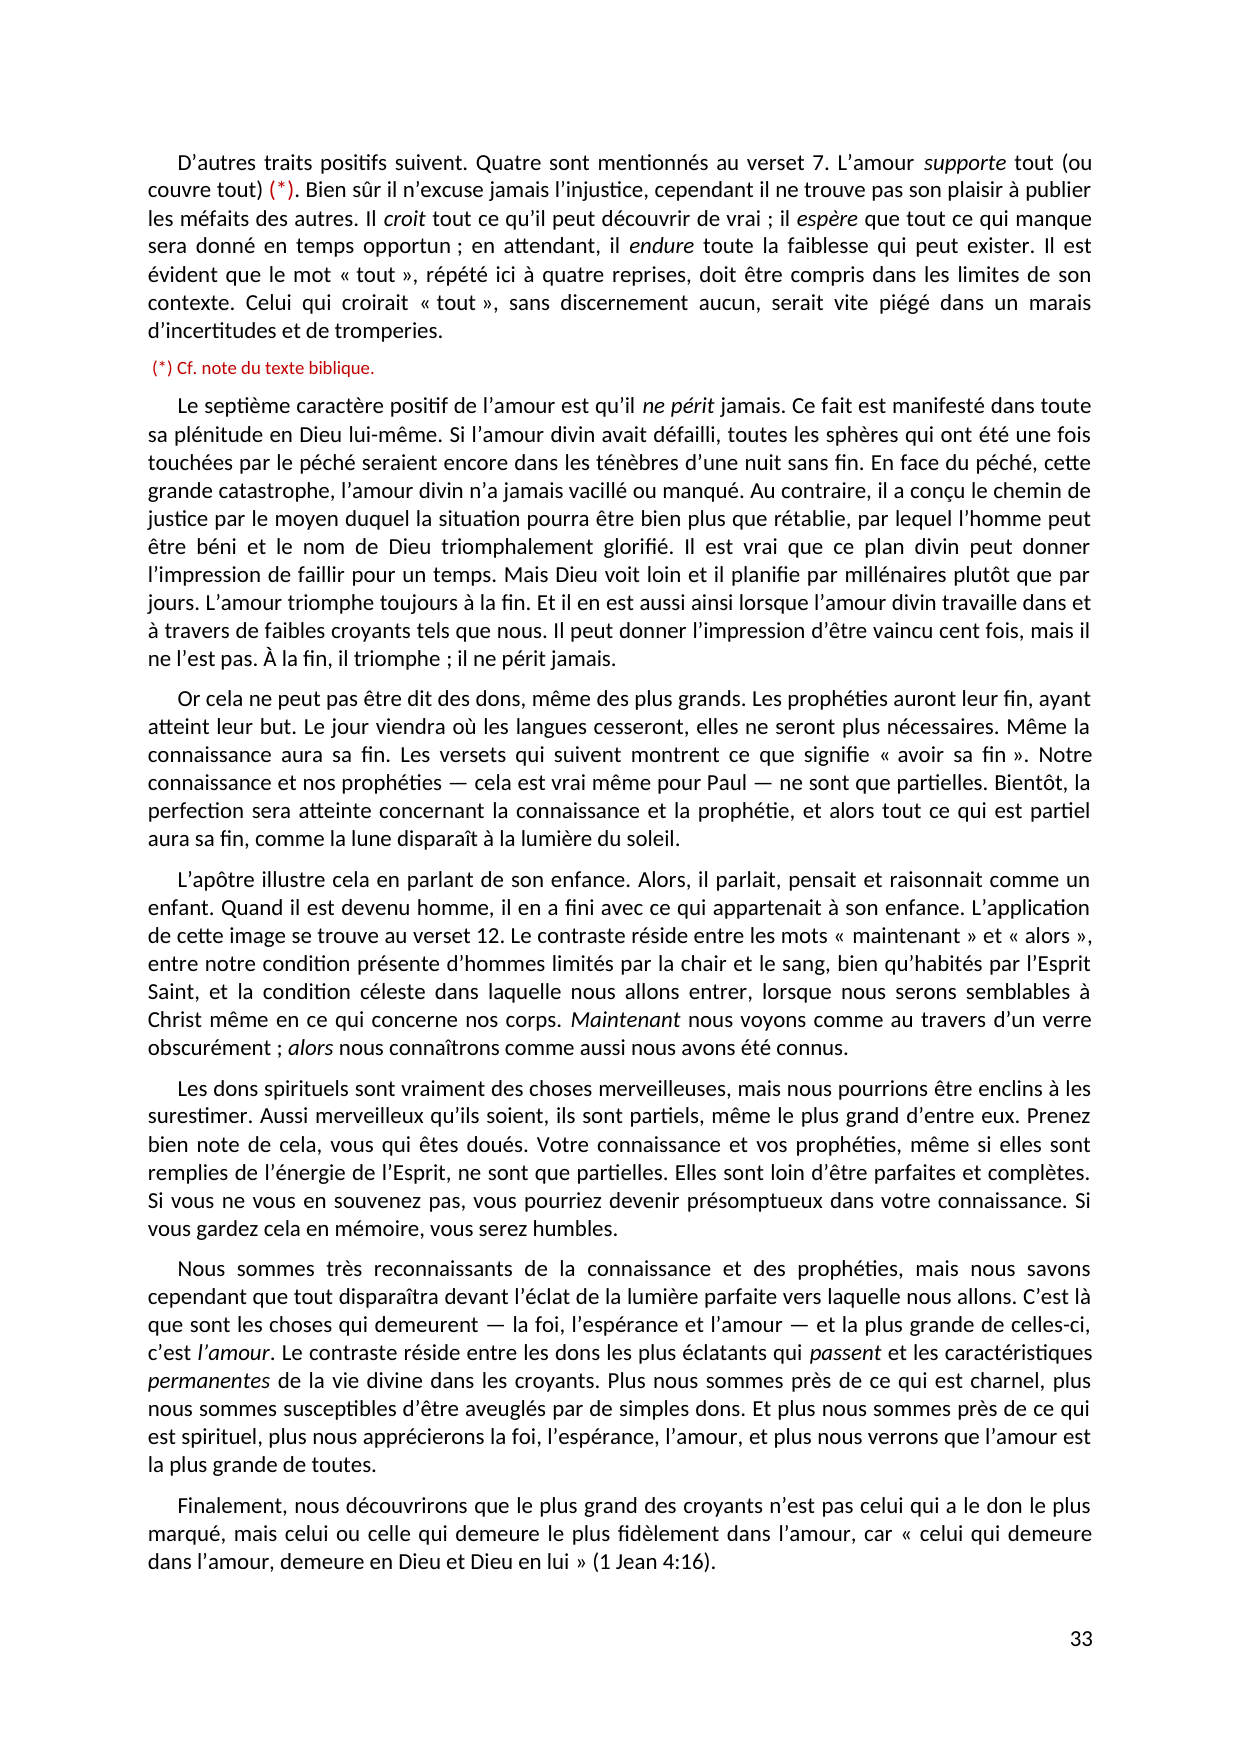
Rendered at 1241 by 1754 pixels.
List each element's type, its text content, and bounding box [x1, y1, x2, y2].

text L’apôtre illustre cela en parlant de son enfance. Alors, il parlait, pensait et raisonnait comme un enfant. Quand il est devenu homme, il en a fini avec ce qui appartenait à son enfance. L’application de cette image se trouve au verset 12. Le contraste réside entre les mots « maintenant » et « alors », entre notre condition présente d’hommes limités par la chair et le sang, bien qu’habités par l’Esprit Saint, et la condition céleste dans laquelle nous allons entrer, lorsque nous serons semblables à Christ même en ce qui concerne nos corps. Maintenant nous voyons comme au travers d’un verre obscurément ; alors nous connaîtrons comme aussi nous avons été connus. [148, 865, 1093, 1061]
text (*) Cf. note du texte biblique. [148, 356, 1093, 379]
text Or cela ne peut pas être dit des dons, même des plus grands. Les prophéties auront leur fin, ayant atteint leur but. Le jour viendra où les langues cesseront, elles ne seront plus nécessaires. Même la connaissance aura sa fin. Les versets qui suivent montrent ce que signifie « avoir sa fin ». Notre connaissance et nos prophéties — cela est vrai même pour Paul — ne sont que partielles. Bientôt, la perfection sera atteinte concernant la connaissance et la prophétie, et alors tout ce qui est partiel aura sa fin, comme la lune disparaît à la lumière du soleil. [148, 684, 1093, 852]
text Nous sommes très reconnaissants de la connaissance et des prophéties, mais nous savons cependant que tout disparaîtra devant l’éclat de la lumière parfaite vers laquelle nous allons. C’est là que sont les choses qui demeurent — la foi, l’espérance et l’amour — et la plus grande de celles-ci, c’est l’amour. Le contraste réside entre les dons les plus éclatants qui passent et les caractéristiques permanentes de la vie divine dans les croyants. Plus nous sommes près de ce qui est charnel, plus nous sommes susceptibles d’être aveuglés par de simples dons. Et plus nous sommes près de ce qui est spirituel, plus nous apprécierons la foi, l’espérance, l’amour, et plus nous verrons que l’amour est la plus grande de toutes. [148, 1254, 1093, 1478]
text Finalement, nous découvrirons que le plus grand des croyants n’est pas celui qui a le don le plus marqué, mais celui ou celle qui demeure le plus fidèlement dans l’amour, car « celui qui demeure dans l’amour, demeure en Dieu et Dieu en lui » (1 Jean 4:16). [148, 1491, 1093, 1575]
text Les dons spirituels sont vraiment des choses merveilleuses, mais nous pourrions être enclins à les surestimer. Aussi merveilleux qu’ils soient, ils sont partiels, même le plus grand d’entre eux. Prenez bien note de cela, vous qui êtes doués. Votre connaissance et vos prophéties, même si elles sont remplies de l’énergie de l’Esprit, ne sont que partielles. Elles sont loin d’être parfaites et complètes. Si vous ne vous en souvenez pas, vous pourriez devenir présomptueux dans votre connaissance. Si vous gardez cela en mémoire, vous serez humbles. [148, 1074, 1093, 1242]
text Le septième caractère positif de l’amour est qu’il ne périt jamais. Ce fait est manifesté dans toute sa plénitude en Dieu lui-même. Si l’amour divin avait défailli, toutes les sphères qui ont été une fois touchées par le péché seraient encore dans les ténèbres d’une nuit sans fin. En face du péché, cette grande catastrophe, l’amour divin n’a jamais vacillé ou manqué. Au contraire, il a conçu le chemin de justice par le moyen duquel la situation pourra être bien plus que rétablie, par lequel l’homme peut être béni et le nom de Dieu triomphalement glorifié. Il est vrai que ce plan divin peut donner l’impression de faillir pour un temps. Mais Dieu voit loin et il planifie par millénaires plutôt que par jours. L’amour triomphe toujours à la fin. Et il en est aussi ainsi lorsque l’amour divin travaille dans et à travers de faibles croyants tels que nous. Il peut donner l’impression d’être vaincu cent fois, mais il ne l’est pas. À la fin, il triomphe ; il ne périt jamais. [148, 392, 1093, 672]
text D’autres traits positifs suivent. Quatre sont mentionnés au verset 7. L’amour supporte tout (ou couvre tout) (*). Bien sûr il n’excuse jamais l’injustice, cependant il ne trouve pas son plaisir à publier les méfaits des autres. Il croit tout ce qu’il peut découvrir de vrai ; il espère que tout ce qui manque sera donné en temps opportun ; en attendant, il endure toute la faiblesse qui peut exister. Il est évident que le mot « tout », répété ici à quatre reprises, doit être compris dans les limites de son contexte. Celui qui croirait « tout », sans discernement aucun, serait vite piégé dans un marais d’incertitudes et de tromperies. [148, 148, 1093, 344]
